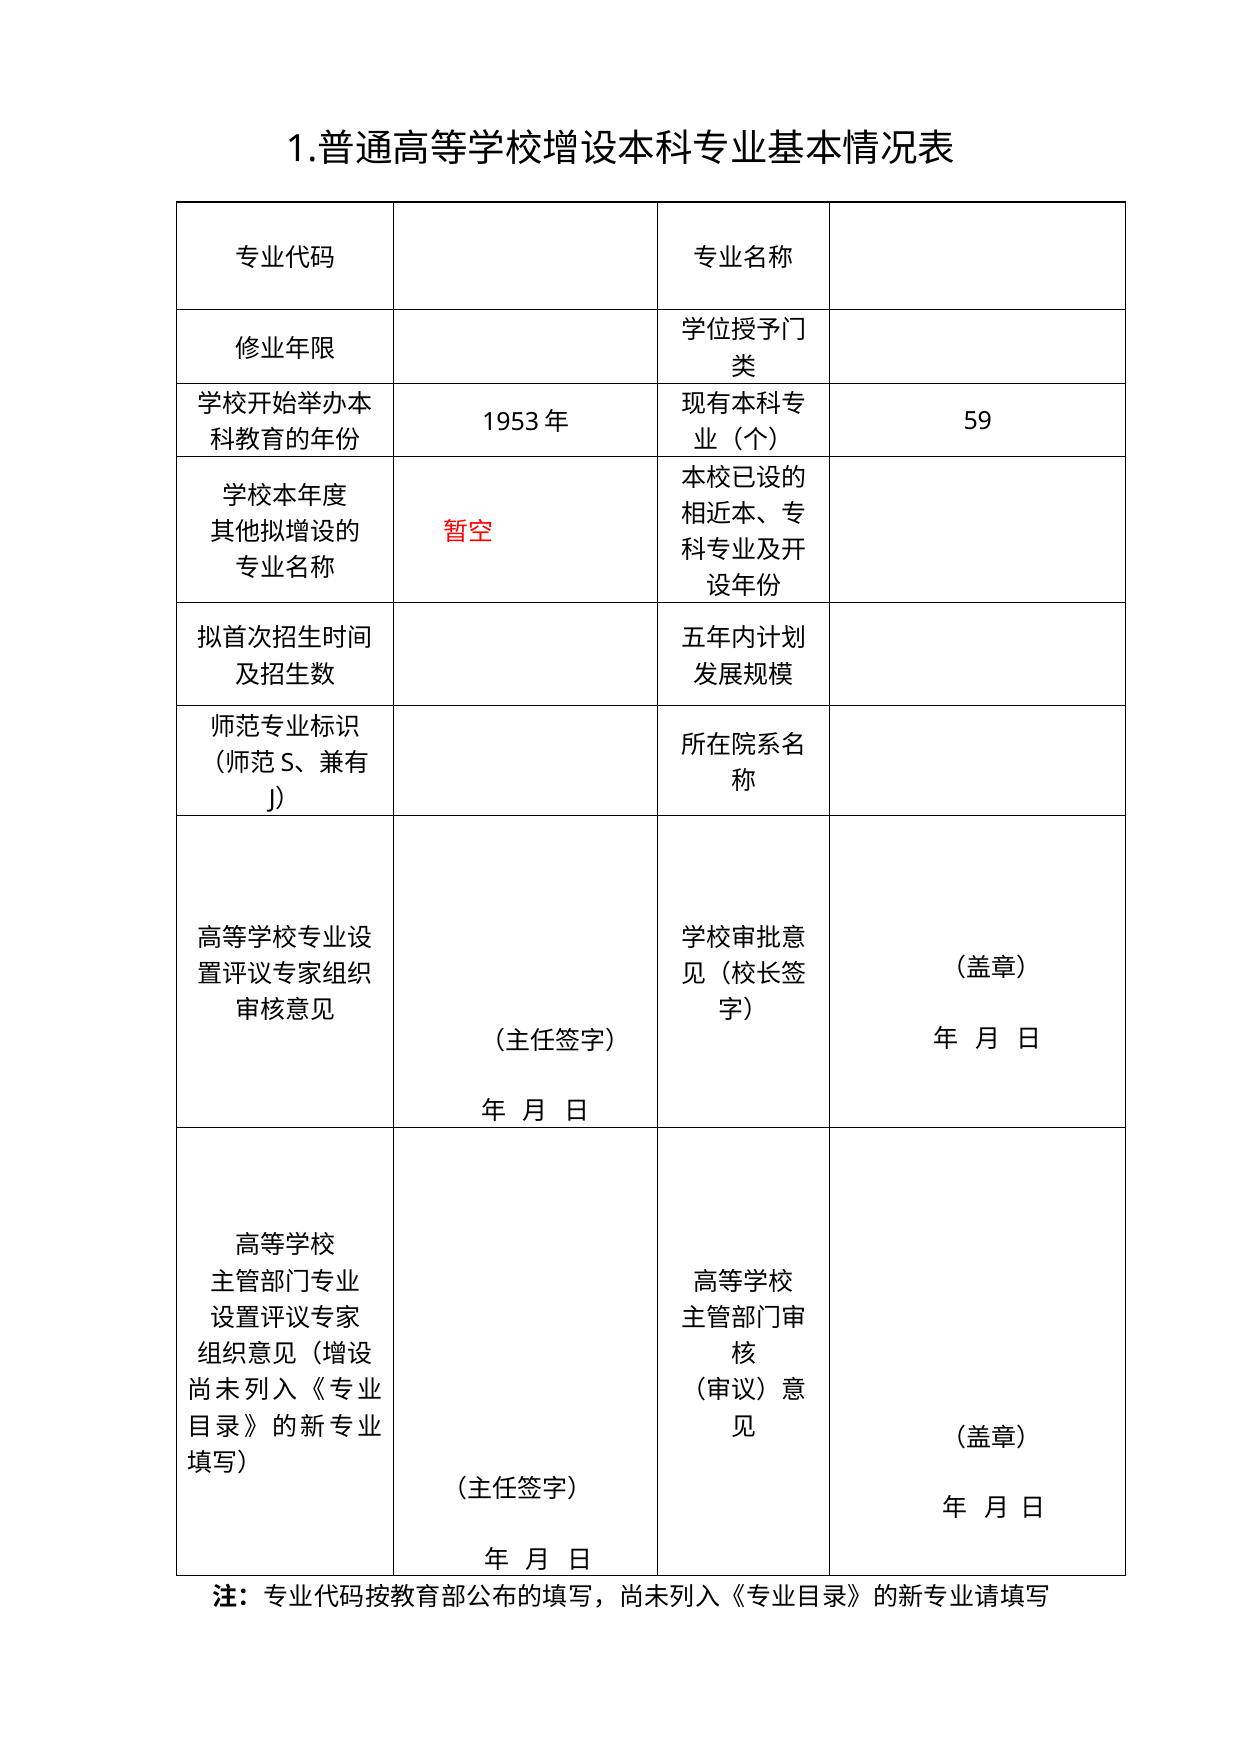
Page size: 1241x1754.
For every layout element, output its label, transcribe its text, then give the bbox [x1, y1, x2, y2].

table_cell 所在院系名称 [658, 706, 829, 815]
table_cell 59 [830, 384, 1125, 456]
table_header 专业名称 [658, 203, 829, 309]
table_cell 本校已设的相近本、专科专业及开设年份 [658, 457, 829, 602]
table_cell （主任签字） 年 月 日 [394, 1128, 657, 1575]
table_cell 拟首次招生时间 及招生数 [177, 603, 393, 705]
table_cell （盖章） 年 月 日 [830, 1128, 1125, 1575]
table_cell 高等学校 主管部门审核 （审议）意见 [658, 1128, 829, 1575]
table_cell 高等学校 主管部门专业 设置评议专家 组织意见（增设 尚未列入《专业目录》的新专业填写） [177, 1128, 393, 1575]
table_header [830, 203, 1125, 309]
table_header [394, 203, 657, 309]
table_cell [830, 310, 1125, 382]
table_cell 师范专业标识 （师范S、兼有J） [177, 706, 393, 815]
table_cell 学校审批意见（校长签字） [658, 816, 829, 1127]
table_cell 1953年 [394, 384, 657, 456]
table_cell [830, 603, 1125, 705]
table_cell （主任签字） 年 月 日 [394, 816, 657, 1127]
table_cell 暂空 [394, 457, 657, 602]
table_cell [830, 457, 1125, 602]
table_cell [394, 706, 657, 815]
table_header 专业代码 [177, 203, 393, 309]
table_cell 高等学校专业设置评议专家组织审核意见 [177, 816, 393, 1127]
table_cell [394, 603, 657, 705]
table_cell 学位授予门类 [658, 310, 829, 382]
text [187, 1576, 1053, 1613]
table_cell [830, 706, 1125, 815]
text 1.普通高等学校增设本科专业基本情况表 [187, 118, 1053, 173]
table_cell 修业年限 [177, 310, 393, 382]
table_cell （盖章） 年 月 日 [830, 816, 1125, 1127]
table_cell 现有本科专业（个） [658, 384, 829, 456]
table_cell [394, 310, 657, 382]
table_cell 学校开始举办本科教育的年份 [177, 384, 393, 456]
table_cell 学校本年度 其他拟增设的 专业名称 [177, 457, 393, 602]
table_cell 五年内计划 发展规模 [658, 603, 829, 705]
